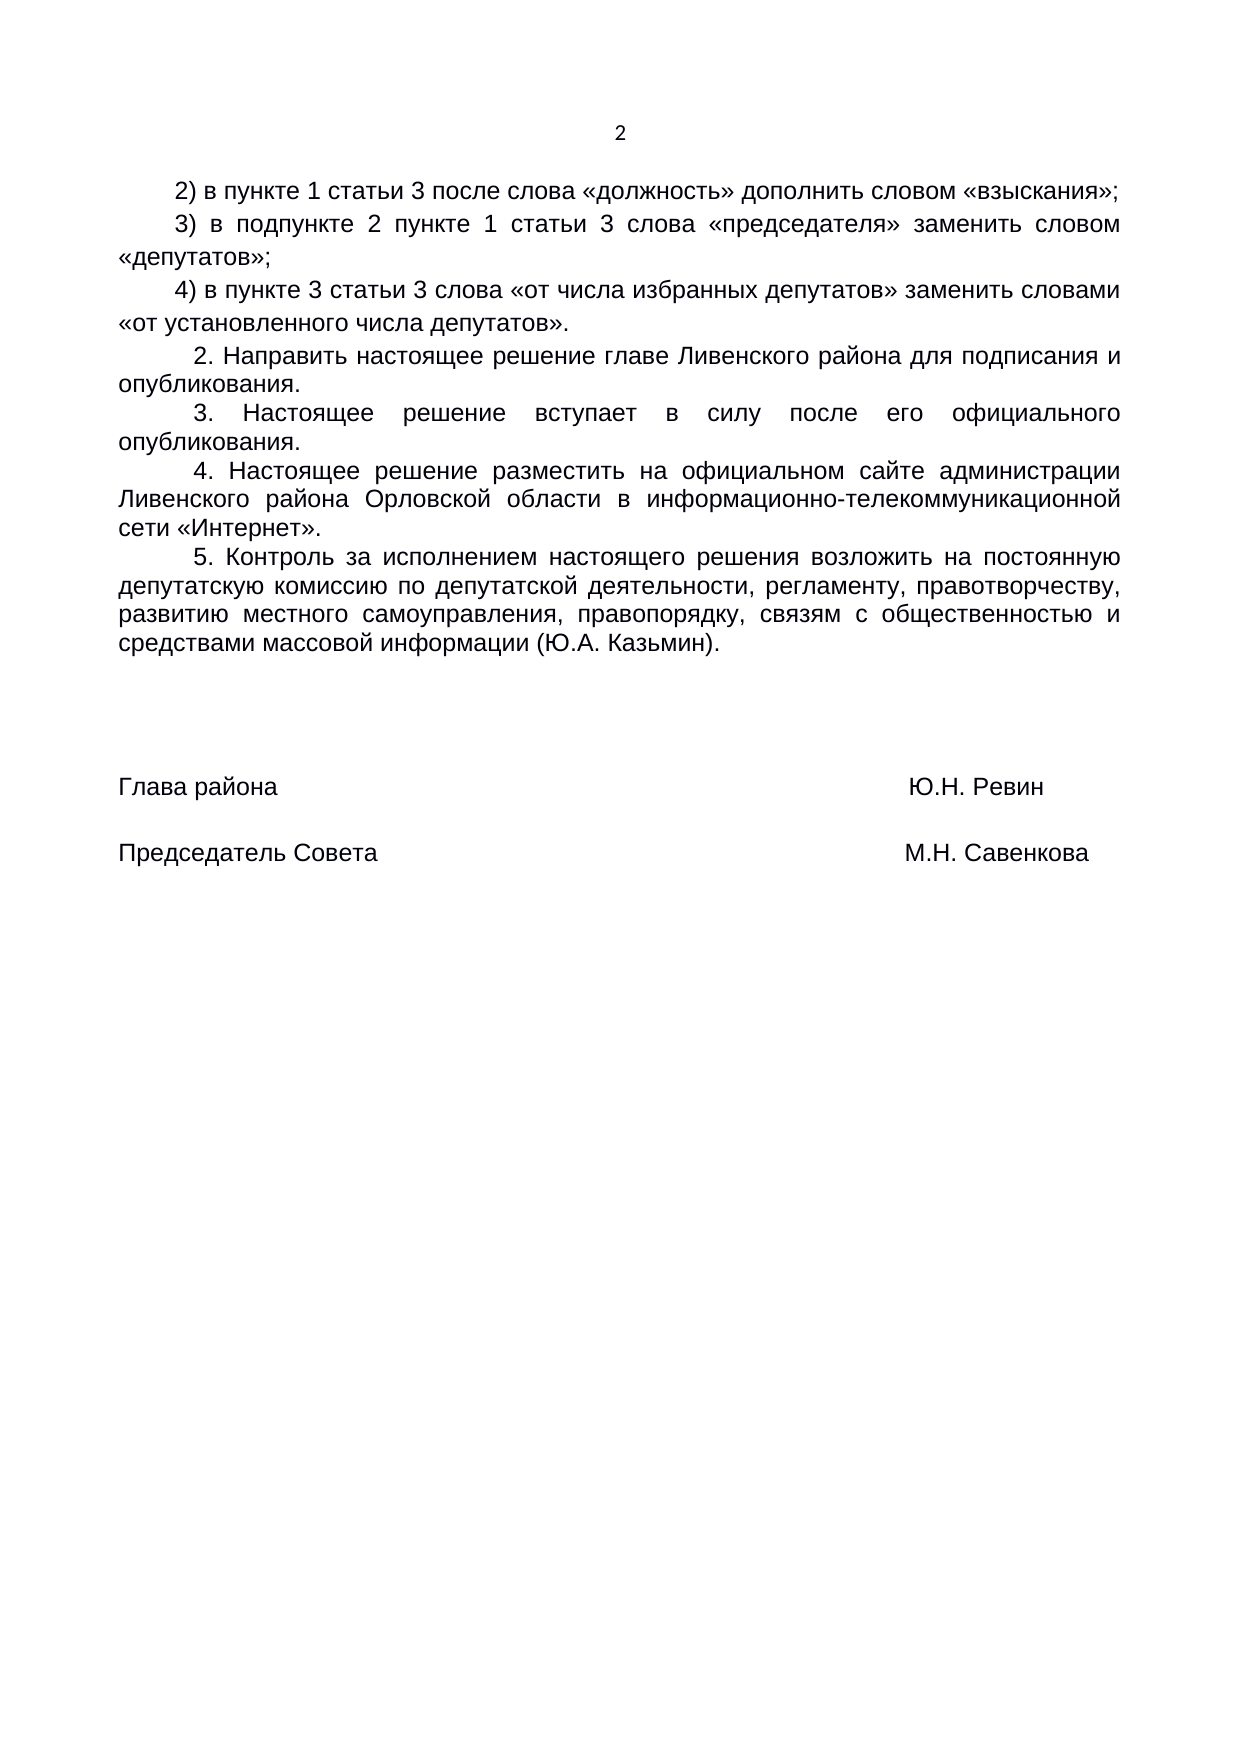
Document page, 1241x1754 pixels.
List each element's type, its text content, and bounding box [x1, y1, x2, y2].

text 5. Контроль за исполнением настоящего решения возложить на постоянную депутатскую комиссию по депутатской деятельности, регламенту, правотворчеству, развитию местного самоуправления, правопорядку, связям с общественностью и средствами массовой информации (Ю.А. Казьмин). [118, 542, 1122, 657]
text 3) в подпункте 2 пункте 1 статьи 3 слова «председателя» заменить словом «депутатов»; [118, 209, 1122, 270]
text Председатель Совета М.Н. Савенкова [118, 838, 1122, 867]
text Глава района Ю.Н. Ревин [118, 772, 1122, 801]
text 4. Настоящее решение разместить на официальном сайте администрации Ливенского района Орловской области в информационно-телекоммуникационной сети «Интернет». [118, 456, 1122, 542]
text 3. Настоящее решение вступает в силу после его официального опубликования. [118, 398, 1122, 456]
text 2) в пункте 1 статьи 3 после слова «должность» дополнить словом «взыскания»; [118, 176, 1122, 204]
text 4) в пункте 3 статьи 3 слова «от числа избранных депутатов» заменить словами «от установленного числа депутатов». [118, 275, 1122, 336]
text 2. Направить настоящее решение главе Ливенского района для подписания и опубликования. [118, 341, 1122, 398]
